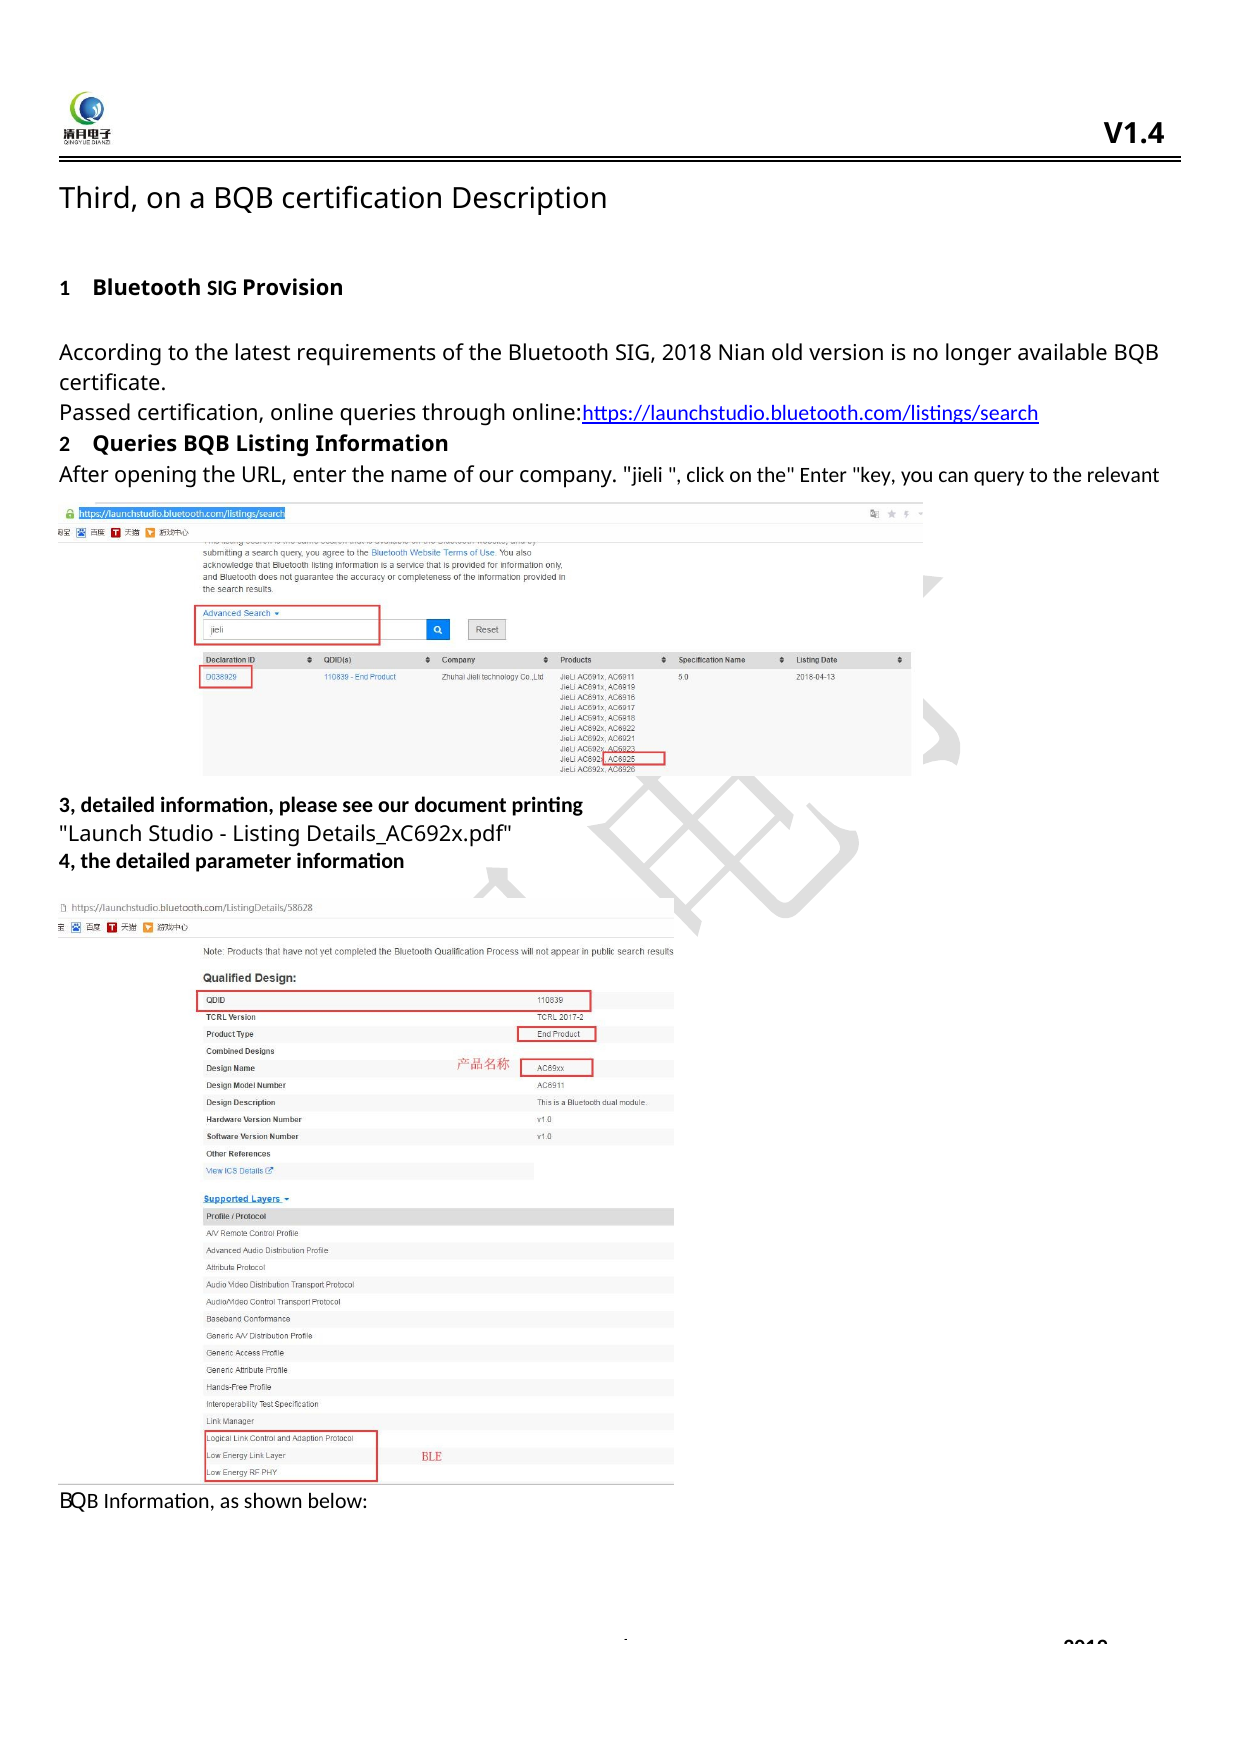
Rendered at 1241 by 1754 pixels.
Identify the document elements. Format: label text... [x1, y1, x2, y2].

picture [58, 90, 116, 146]
text Third, on a BQB certification Description [59, 177, 1194, 217]
list Bluetooth SIG Provision [59, 272, 1194, 302]
subtitle Queries BQB Listing Information [59, 428, 1194, 458]
text Passed certification, online queries through online:https://launchstudio.bluetooth.com/listings/search [59, 397, 1194, 427]
text After opening the URL, enter the name of our company. "jieli ", click on the" Enter "key, you can query to the relevant BQB Information, as shown below: [59, 459, 1194, 1514]
text According to the latest requirements of the Bluetooth SIG, 2018 Nian old version is no longer available BQB certificate. [59, 337, 1194, 396]
